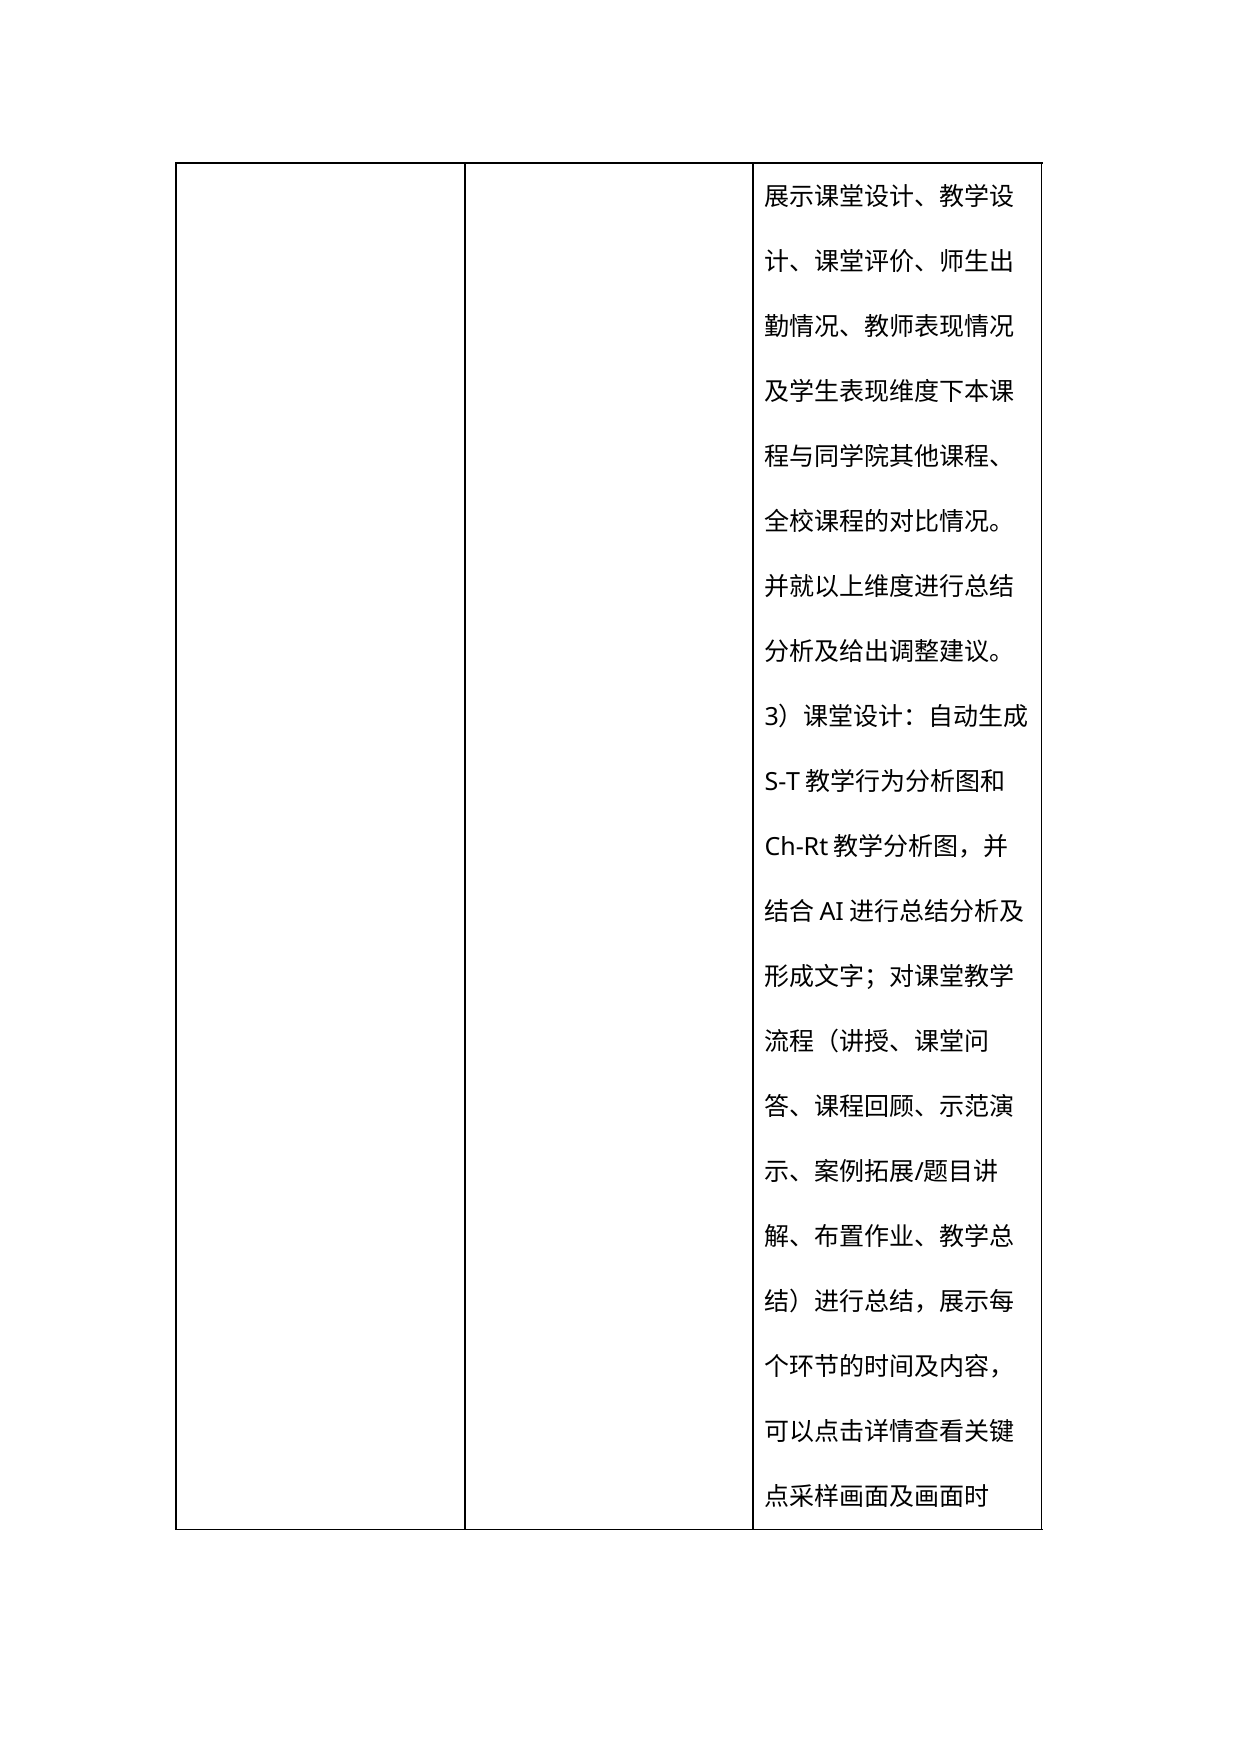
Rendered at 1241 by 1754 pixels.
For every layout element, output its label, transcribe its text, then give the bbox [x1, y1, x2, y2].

table_cell 2 [177, 164, 464, 1528]
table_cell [754, 164, 1041, 1528]
table_cell [466, 164, 752, 1528]
